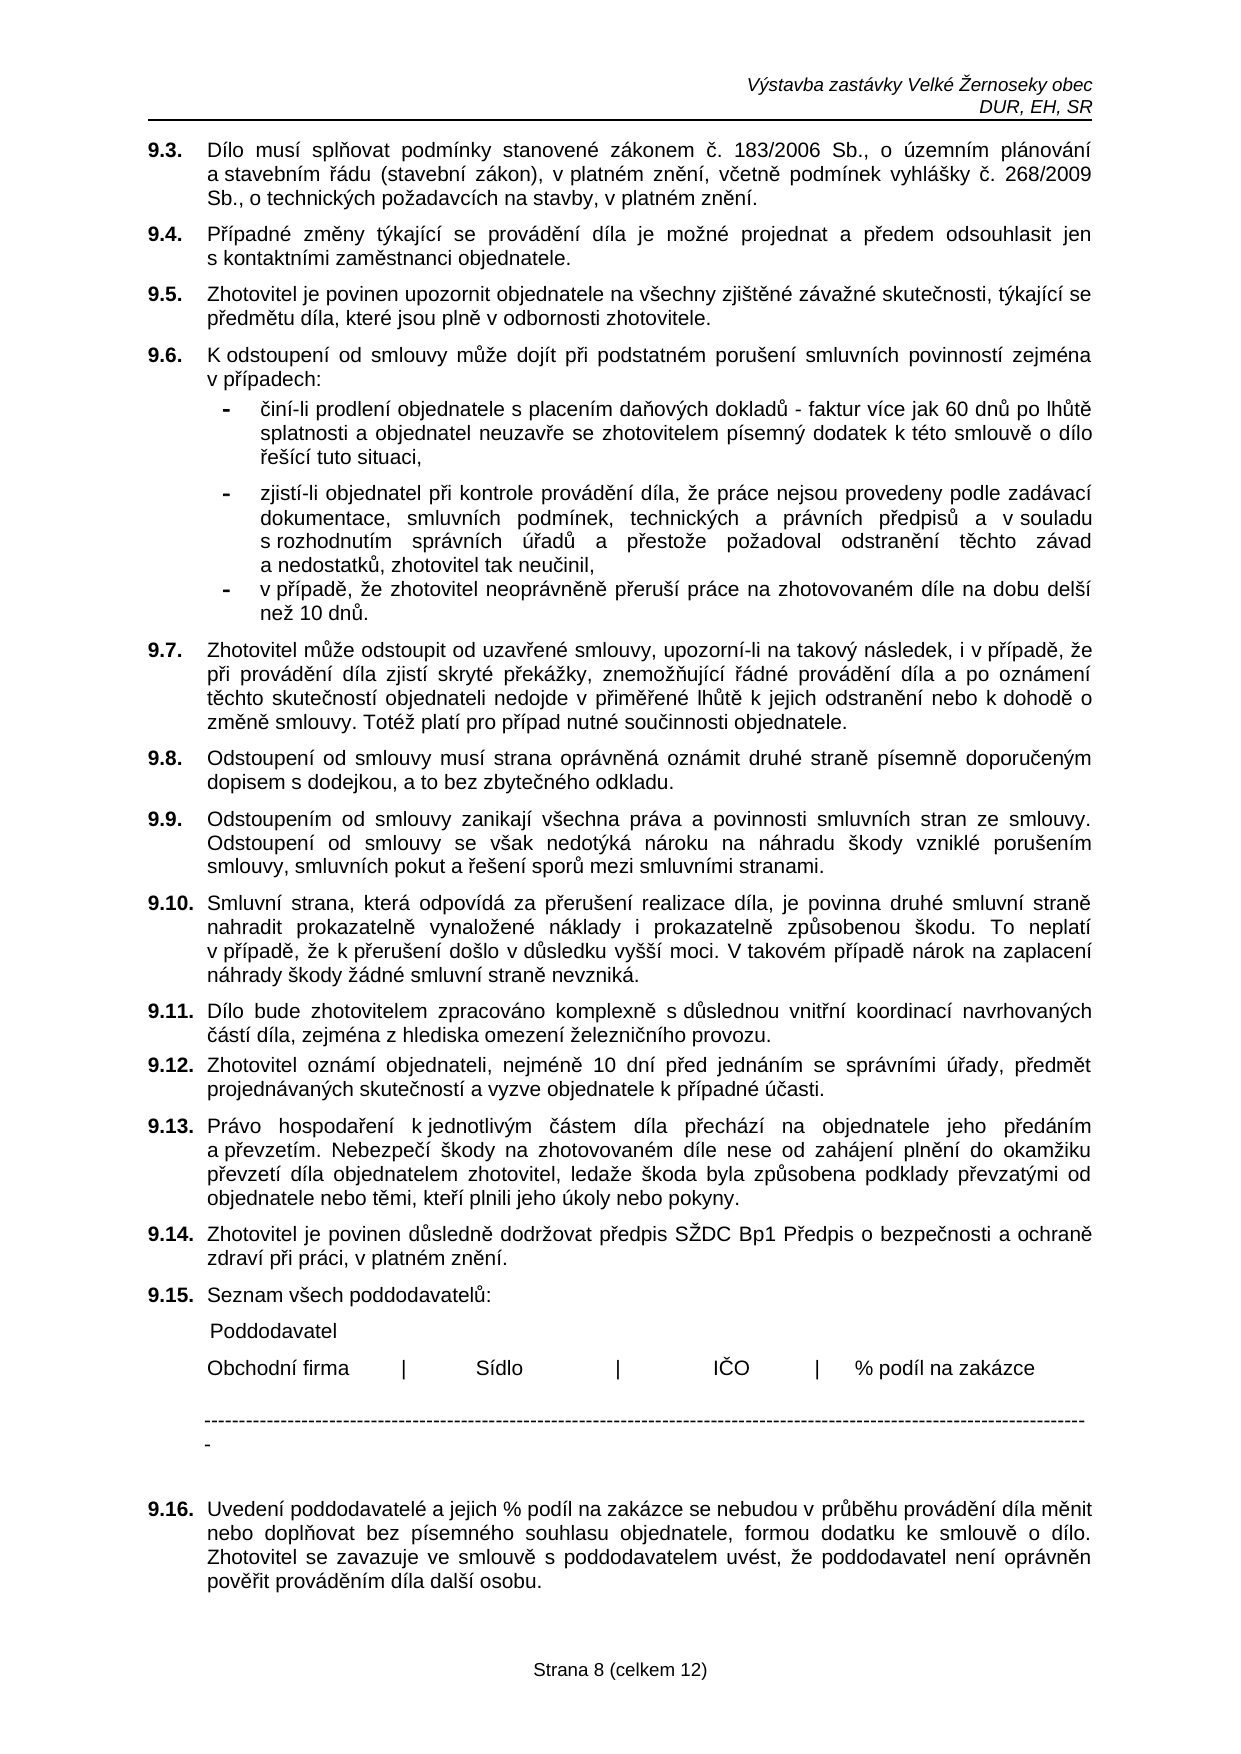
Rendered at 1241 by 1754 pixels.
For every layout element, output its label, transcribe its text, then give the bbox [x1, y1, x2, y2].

text 9.16. Uvedení poddodavatelé a jejich % podíl na zakázce se nebudou v průběhu provádění díla měnit nebo doplňovat bez písemného souhlasu objednatele, formou dodatku ke smlouvě o dílo. Zhotovitel se zavazuje ve smlouvě s poddodavatelem uvést, že poddodavatel není oprávněn pověřit prováděním díla další osobu. [148, 1497, 1092, 1593]
text 9.4. Případné změny týkající se provádění díla je možné projednat a předem odsouhlasit jen s kontaktními zaměstnanci objednatele. [148, 222, 1092, 270]
text 9.15. Seznam všech poddodavatelů: [148, 1282, 1092, 1306]
text 9.9. Odstoupením od smlouvy zanikají všechna práva a povinnosti smluvních stran ze smlouvy. Odstoupení od smlouvy se však nedotýká nároku na náhradu škody vzniklé porušením smlouvy, smluvních pokut a řešení sporů mezi smluvními stranami. [148, 806, 1092, 878]
text -------------------------------------------------------------------------------------------------------------------------------- [148, 1379, 1092, 1456]
text 9.7. Zhotovitel může odstoupit od uzavřené smlouvy, upozorní-li na takový následek, i v případě, že při provádění díla zjistí skryté překážky, znemožňující řádné provádění díla a po oznámení těchto skutečností objednateli nedojde v přiměřené lhůtě k jejich odstranění nebo k dohodě o změně smlouvy. Totéž platí pro případ nutné součinnosti objednatele. [148, 638, 1092, 733]
text 9.11. Dílo bude zhotovitelem zpracováno komplexně s důslednou vnitřní koordinací navrhovaných částí díla, zejména z hlediska omezení železničního provozu. [148, 999, 1092, 1047]
text 9.5. Zhotovitel je povinen upozornit objednatele na všechny zjištěné závažné skutečnosti, týkající se předmětu díla, které jsou plně v odbornosti zhotovitele. [148, 282, 1092, 330]
list zjistí-li objednatel při kontrole provádění díla, že práce nejsou provedeny podle zadávací dokumentace, smluvních podmínek, technických a právních předpisů a v souladu s rozhodnutím správních úřadů a přestože požadoval odstranění těchto závad a nedostatků, zhotovitel tak neučinil, [223, 481, 1093, 577]
list činí-li prodlení objednatele s placením daňových dokladů - faktur více jak 60 dnů po lhůtě splatnosti a objednatel neuzavře se zhotovitelem písemný dodatek k této smlouvě o dílo řešící tuto situaci, [223, 397, 1093, 469]
list v případě, že zhotovitel neoprávněně přeruší práce na zhotovovaném díle na dobu delší než 10 dnů. [223, 577, 1092, 625]
text 9.6. K odstoupení od smlouvy může dojít při podstatném porušení smluvních povinností zejména v případech: [148, 343, 1092, 391]
text 9.3. Dílo musí splňovat podmínky stanovené zákonem č. 183/2006 Sb., o územním plánování a stavebním řádu (stavební zákon), v platném znění, včetně podmínek vyhlášky č. 268/2009 Sb., o technických požadavcích na stavby, v platném znění. [148, 137, 1092, 209]
text 9.8. Odstoupení od smlouvy musí strana oprávněná oznámit druhé straně písemně doporučeným dopisem s dodejkou, a to bez zbytečného odkladu. [148, 746, 1092, 794]
text 9.13. Právo hospodaření k jednotlivým částem díla přechází na objednatele jeho předáním a převzetím. Nebezpečí škody na zhotovovaném díle nese od zahájení plnění do okamžiku převzetí díla objednatelem zhotovitel, ledaže škoda byla způsobena podklady převzatými od objednatele nebo těmi, kteří plnili jeho úkoly nebo pokyny. [148, 1114, 1092, 1209]
text Poddodavatel [148, 1319, 1092, 1343]
text 9.14. Zhotovitel je povinen důsledně dodržovat předpis SŽDC Bp1 Předpis o bezpečnosti a ochraně zdraví při práci, v platném znění. [148, 1222, 1092, 1270]
text Obchodní firma | Sídlo | IČO | % podíl na zakázce [151, 1355, 1092, 1379]
text 9.10. Smluvní strana, která odpovídá za přerušení realizace díla, je povinna druhé smluvní straně nahradit prokazatelně vynaložené náklady i prokazatelně způsobenou škodu. To neplatí v případě, že k přerušení došlo v důsledku vyšší moci. V takovém případě nárok na zaplacení náhrady škody žádné smluvní straně nevzniká. [148, 891, 1092, 987]
text 9.12. Zhotovitel oznámí objednateli, nejméně 10 dní před jednáním se správními úřady, předmět projednávaných skutečností a vyzve objednatele k případné účasti. [148, 1053, 1092, 1101]
